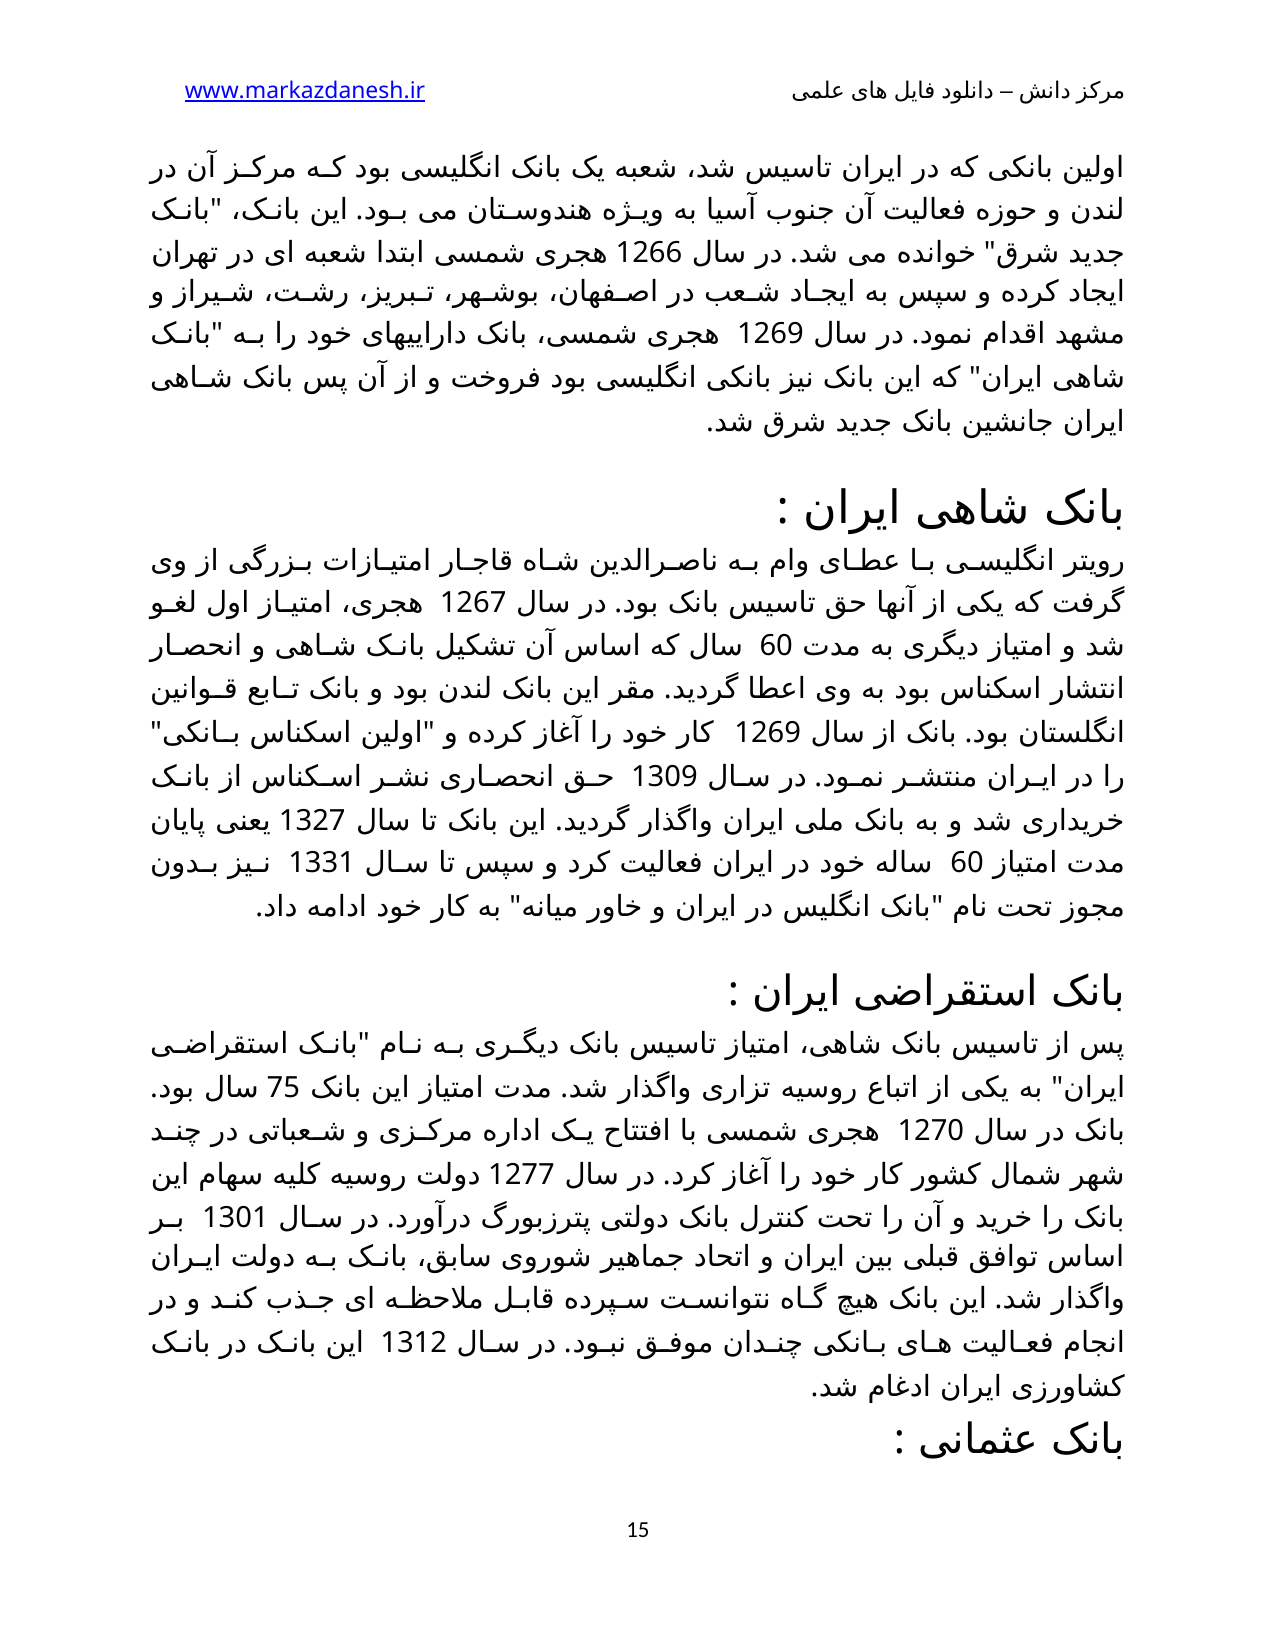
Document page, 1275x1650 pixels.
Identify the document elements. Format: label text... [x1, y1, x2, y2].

text بانک استقراضی ایران : [150, 960, 1125, 1017]
text بانک عثمانی : [150, 1408, 1125, 1465]
text پس از تاسیس بانک شاهی، امتیاز تاسیس بانک دیگری به نام "بانک استقراضی ایران" به یکی از اتباع روسیه تزاری واگذار شد. مدت امتیاز این بانک 75 سال بود. بانک در سال 1270 هجری شمسی با افتتاح یک اداره مرکزی و شعباتی در چند شهر شمال کشور کار خود را آغاز کرد. در سال 1277 دولت روسیه کلیه سهام این بانک را خرید و آن را تحت کنترل بانک دولتی پترزبورگ درآورد. در سال 1301 بر اساس توافق قبلی بین ایران و اتحاد جماهیر شوروی سابق، بانک به دولت ایران واگذار شد. این بانک هیچ گاه نتوانست سپرده قابل ملاحظه ای جذب کند و در انجام فعالیت های بانکی چندان موفق نبود. در سال 1312 این بانک در بانک کشاورزی ایران ادغام شد. [150, 1023, 1125, 1404]
text رویتر انگلیسی با عطای وام به ناصرالدین شاه قاجار امتیازات بزرگی از وی گرفت که یکی از آنها حق تاسیس بانک بود. در سال 1267 هجری، امتیاز اول لغو شد و امتیاز دیگری به مدت 60 سال که اساس آن تشکیل بانک شاهی و انحصار انتشار اسکناس بود به وی اعطا گردید. مقر این بانک لندن بود و بانک تابع قوانین انگلستان بود. بانک از سال 1269 کار خود را آغاز کرده و "اولین اسکناس بانکی" را در ایران منتشر نمود. در سال 1309 حق انحصاری نشر اسکناس از بانک خریداری شد و به بانک ملی ایران واگذار گردید. این بانک تا سال 1327 یعنی پایان مدت امتیاز 60 ساله خود در ایران فعالیت کرد و سپس تا سال 1331 نیز بدون مجوز تحت نام "بانک انگلیس در ایران و خاور میانه" به کار خود ادامه داد. [150, 543, 1125, 925]
text اولین بانکی که در ایران تاسیس شد، شعبه یک بانک انگلیسی بود که مرکز آن در لندن و حوزه فعالیت آن جنوب آسیا به ویژه هندوستان می بود. این بانک، "بانک جدید شرق" خوانده می شد. در سال 1266 هجری شمسی ابتدا شعبه ای در تهران ایجاد کرده و سپس به ایجاد شعب در اصفهان، بوشهر، تبریز، رشت، شیراز و مشهد اقدام نمود. در سال 1269 هجری شمسی، بانک داراییهای خود را به "بانک شاهی ایران" که این بانک نیز بانکی انگلیسی بود فروخت و از آن پس بانک شاهی ایران جانشین بانک جدید شرق شد. [150, 150, 1125, 439]
text بانک شاهی ایران : [150, 475, 1125, 537]
